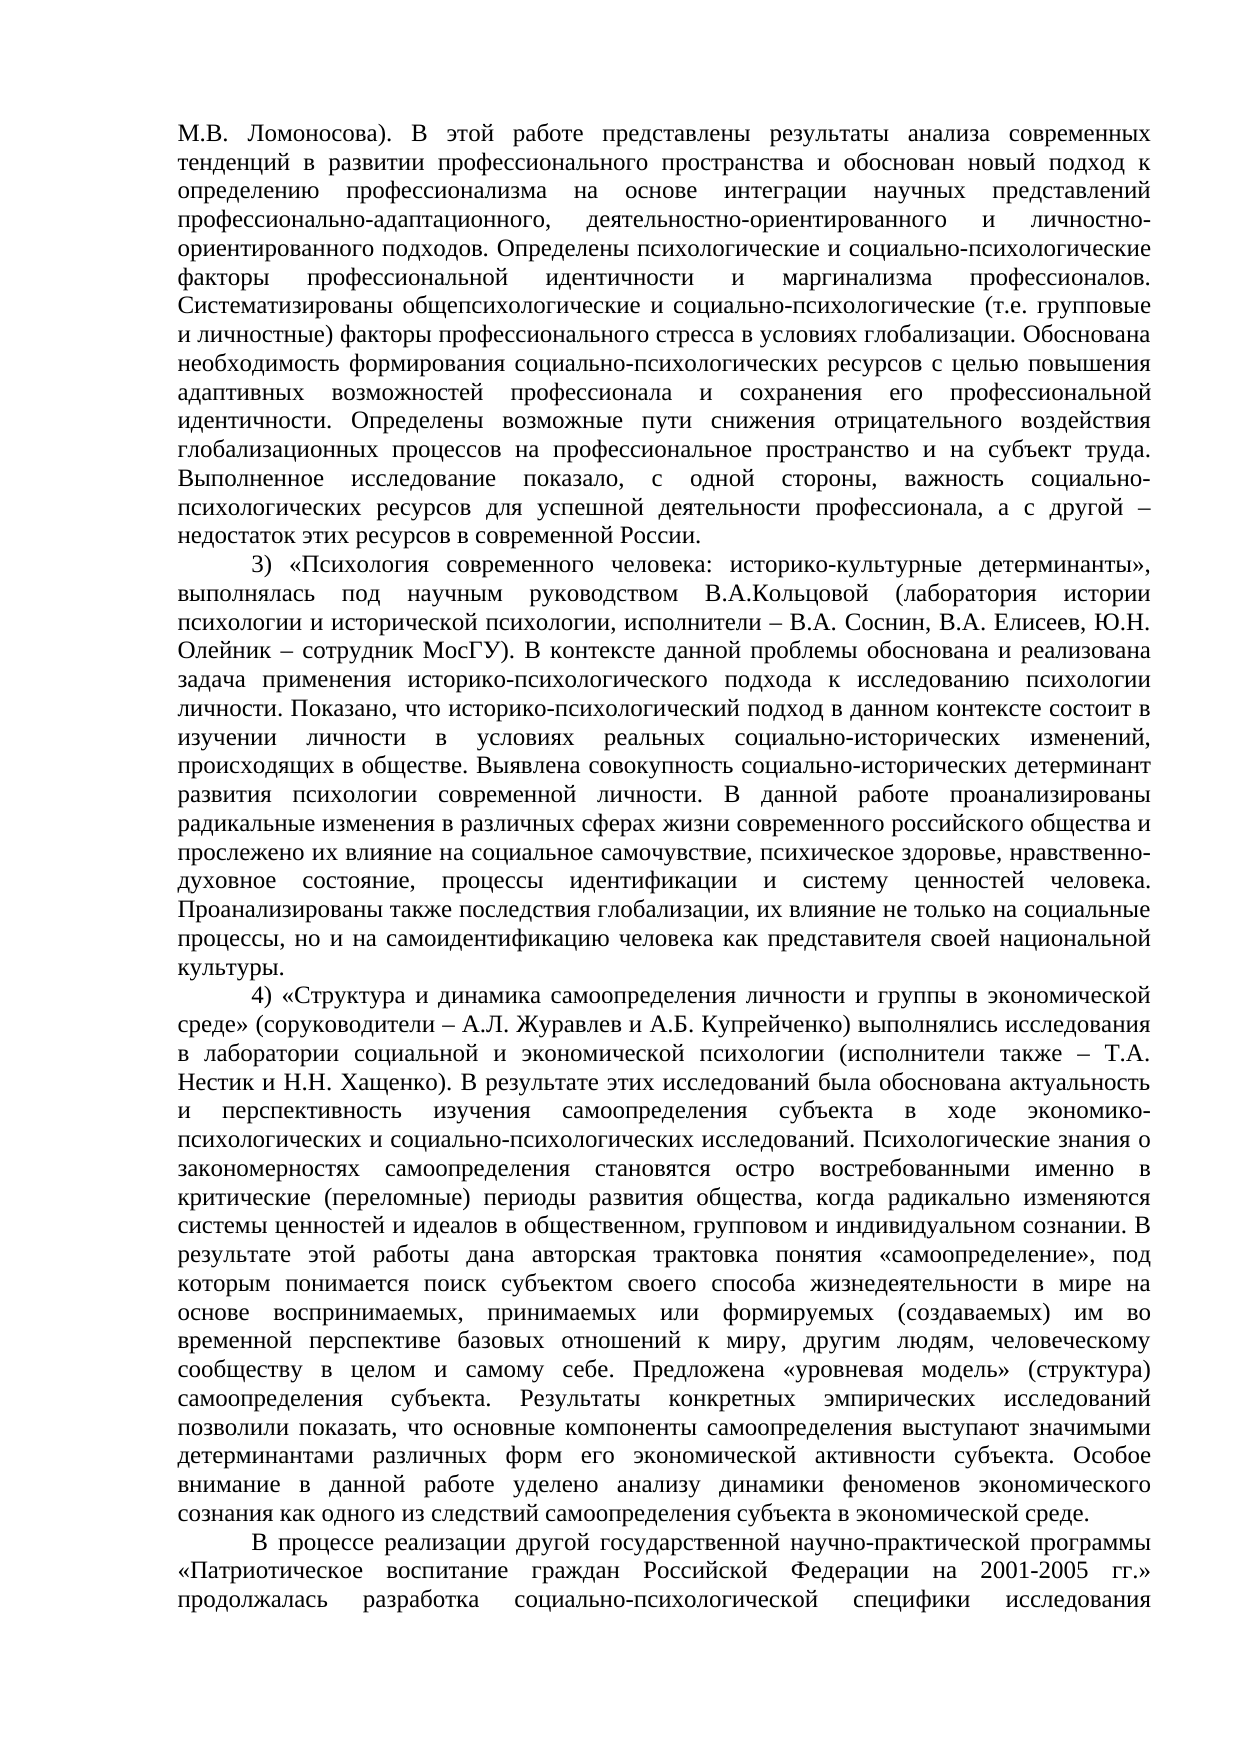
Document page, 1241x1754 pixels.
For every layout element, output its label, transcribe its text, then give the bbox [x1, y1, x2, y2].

text 3) «Психология современного человека: историко-культурные детерминанты», выполнялась под научным руководством В.А.Кольцовой (лаборатория истории психологии и исторической психологии, исполнители – В.А. Соснин, В.А. Елисеев, Ю.Н. Олейник – сотрудник МосГУ). В контексте данной проблемы обоснована и реализована задача применения историко-психологического подхода к исследованию психологии личности. Показано, что историко-психологический подход в данном контексте состоит в изучении личности в условиях реальных социально-исторических изменений, происходящих в обществе. Выявлена совокупность социально-исторических детерминант развития психологии современной личности. В данной работе проанализированы радикальные изменения в различных сферах жизни современного российского общества и прослежено их влияние на социальное самочувствие, психическое здоровье, нравственно-духовное состояние, процессы идентификации и систему ценностей человека. Проанализированы также последствия глобализации, их влияние не только на социальные процессы, но и на самоидентификацию человека как представителя своей национальной культуры. [177, 549, 1152, 981]
text 4) «Структура и динамика самоопределения личности и группы в экономической среде» (соруководители – А.Л. Журавлев и А.Б. Купрейченко) выполнялись исследования в лаборатории социальной и экономической психологии (исполнители также – Т.А. Нестик и Н.Н. Хащенко). В результате этих исследований была обоснована актуальность и перспективность изучения самоопределения субъекта в ходе экономико-психологических и социально-психологических исследований. Психологические знания о закономерностях самоопределения становятся остро востребованными именно в критические (переломные) периоды развития общества, когда радикально изменяются системы ценностей и идеалов в общественном, групповом и индивидуальном сознании. В результате этой работы дана авторская трактовка понятия «самоопределение», под которым понимается поиск субъектом своего способа жизнедеятельности в мире на основе воспринимаемых, принимаемых или формируемых (создаваемых) им во временной перспективе базовых отношений к миру, другим людям, человеческому сообществу в целом и самому себе. Предложена «уровневая модель» (структура) самоопределения субъекта. Результаты конкретных эмпирических исследований позволили показать, что основные компоненты самоопределения выступают значимыми детерминантами различных форм его экономической активности субъекта. Особое внимание в данной работе уделено анализу динамики феноменов экономического сознания как одного из следствий самоопределения субъекта в экономической среде. [177, 981, 1152, 1527]
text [177, 118, 1152, 549]
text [177, 1527, 1152, 1613]
